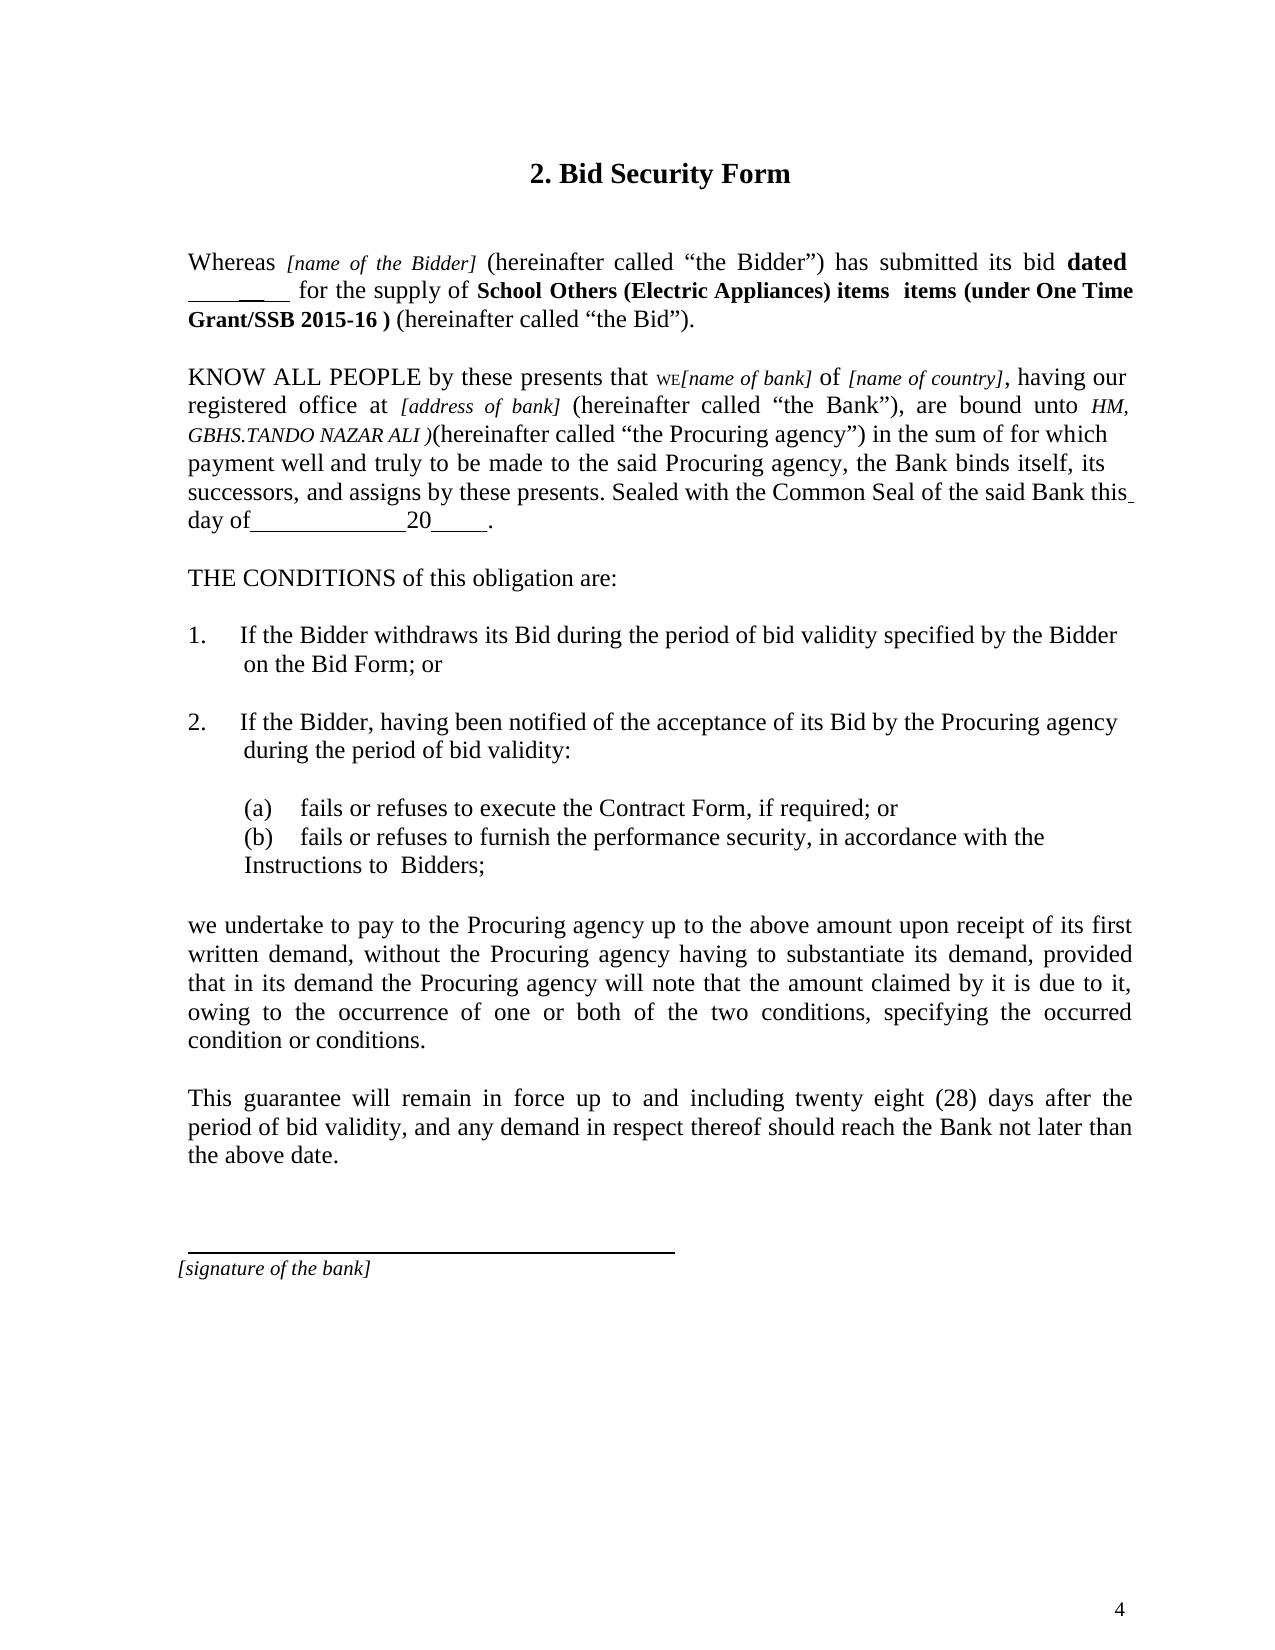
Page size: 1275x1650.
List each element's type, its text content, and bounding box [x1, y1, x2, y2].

text __ for the supply of School Others (Electric Appliances) items items (under One Time Grant/SSB 2015-16 ) (hereinafter called “the Bid”). [188, 276, 1133, 333]
text 2. If the Bidder, having been notified of the acceptance of its Bid by the Procuring agency during the period of bid validity: [188, 707, 1120, 764]
text (a) fails or refuses to execute the Contract Form, if required; or [244, 793, 1150, 822]
text [signature of the bank] [177, 1256, 1150, 1280]
text 1. If the Bidder withdraws its Bid during the period of bid validity specified by the Bidder on the Bid Form; or [188, 621, 1120, 678]
text Instructions to Bidders; [244, 851, 1150, 879]
text Whereas [name of the Bidder] (hereinafter called “the Bidder”) has submitted its bid dated [188, 247, 1133, 276]
text 2. Bid Security Form [526, 157, 795, 190]
text KNOW ALL PEOPLE by these presents that WE[name of bank] of [name of country], having our registered office at [address of bank] (hereinafter called “the Bank”), are bound unto HM, GBHS.TANDO NAZAR ALI )(hereinafter called “the Procuring agency”) in the sum of for which payment well and truly to be made to the said Procuring agency, the Bank binds itself, its successors, and assigns by these presents. Sealed with the Common Seal of the said Bank this day of 20 . [188, 362, 1134, 534]
text we undertake to pay to the Procuring agency up to the above amount upon receipt of its first written demand, without the Procuring agency having to substantiate its demand, provided that in its demand the Procuring agency will note that the amount claimed by it is due to it, owing to the occurrence of one or both of the two conditions, specifying the occurred condition or conditions. [188, 911, 1133, 1054]
text This guarantee will remain in force up to and including twenty eight (28) days after the period of bid validity, and any demand in respect thereof should reach the Bank not later than the above date. [188, 1083, 1133, 1169]
text THE CONDITIONS of this obligation are: [188, 563, 619, 592]
text (b) fails or refuses to furnish the performance security, in accordance with the [244, 822, 1150, 851]
